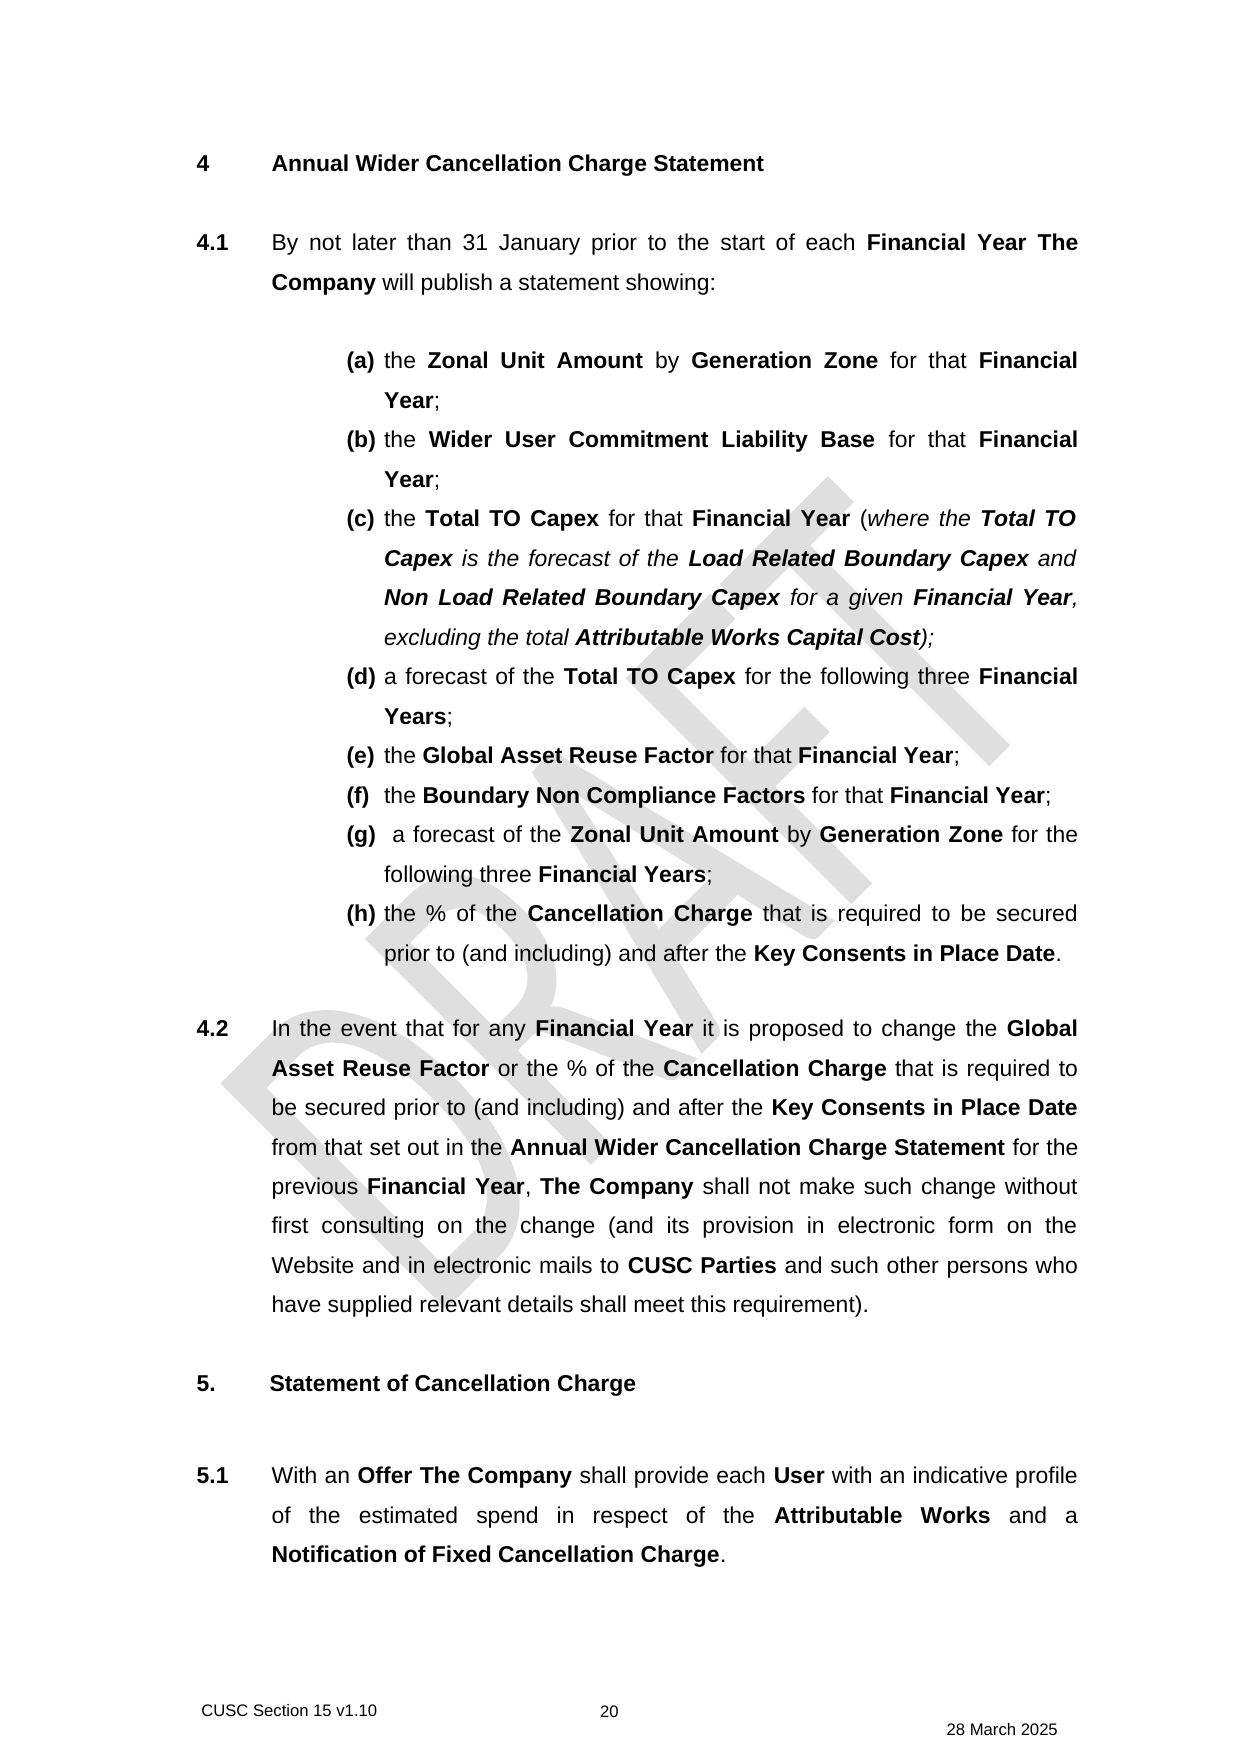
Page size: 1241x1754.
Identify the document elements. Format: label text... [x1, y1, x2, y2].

text 4.2 In the event that for any Financial Year it is proposed to change the Global Asset Reuse Factor or the % of the Cancellation Charge that is required to be secured prior to (and including) and after the Key Consents in Place Date from that set out in the Annual Wider Cancellation Charge Statement for the previous Financial Year, The Company shall not make such change without first consulting on the change (and its provision in electronic form on the Website and in electronic mails to CUSC Parties and such other persons who have supplied relevant details shall meet this requirement). [196, 1015, 1078, 1318]
list the Zonal Unit Amount by Generation Zone for that Financial Year; [346, 347, 1078, 413]
text 5. Statement of Cancellation Charge [196, 1370, 1078, 1397]
text 4 Annual Wider Cancellation Charge Statement [196, 150, 1078, 176]
list the Total TO Capex for that Financial Year (where the Total TO Capex is the forecast of the Load Related Boundary Capex and Non Load Related Boundary Capex for a given Financial Year, excluding the total Attributable Works Capital Cost); [346, 505, 1078, 650]
list the % of the Cancellation Charge that is required to be secured prior to (and including) and after the Key Consents in Place Date. [346, 900, 1078, 966]
text 5.1 With an Offer The Company shall provide each User with an indicative profile of the estimated spend in respect of the Attributable Works and a Notification of Fixed Cancellation Charge. [196, 1462, 1078, 1568]
list a forecast of the Total TO Capex for the following three Financial Years; [346, 663, 1078, 729]
text 4.1 By not later than 31 January prior to the start of each Financial Year The Company will publish a statement showing: [196, 229, 1078, 295]
list the Wider User Commitment Liability Base for that Financial Year; [346, 426, 1078, 492]
list the Global Asset Reuse Factor for that Financial Year; [346, 742, 1078, 768]
list a forecast of the Zonal Unit Amount by Generation Zone for the following three Financial Years; [346, 821, 1078, 887]
list the Boundary Non Compliance Factors for that Financial Year; [346, 782, 1078, 808]
